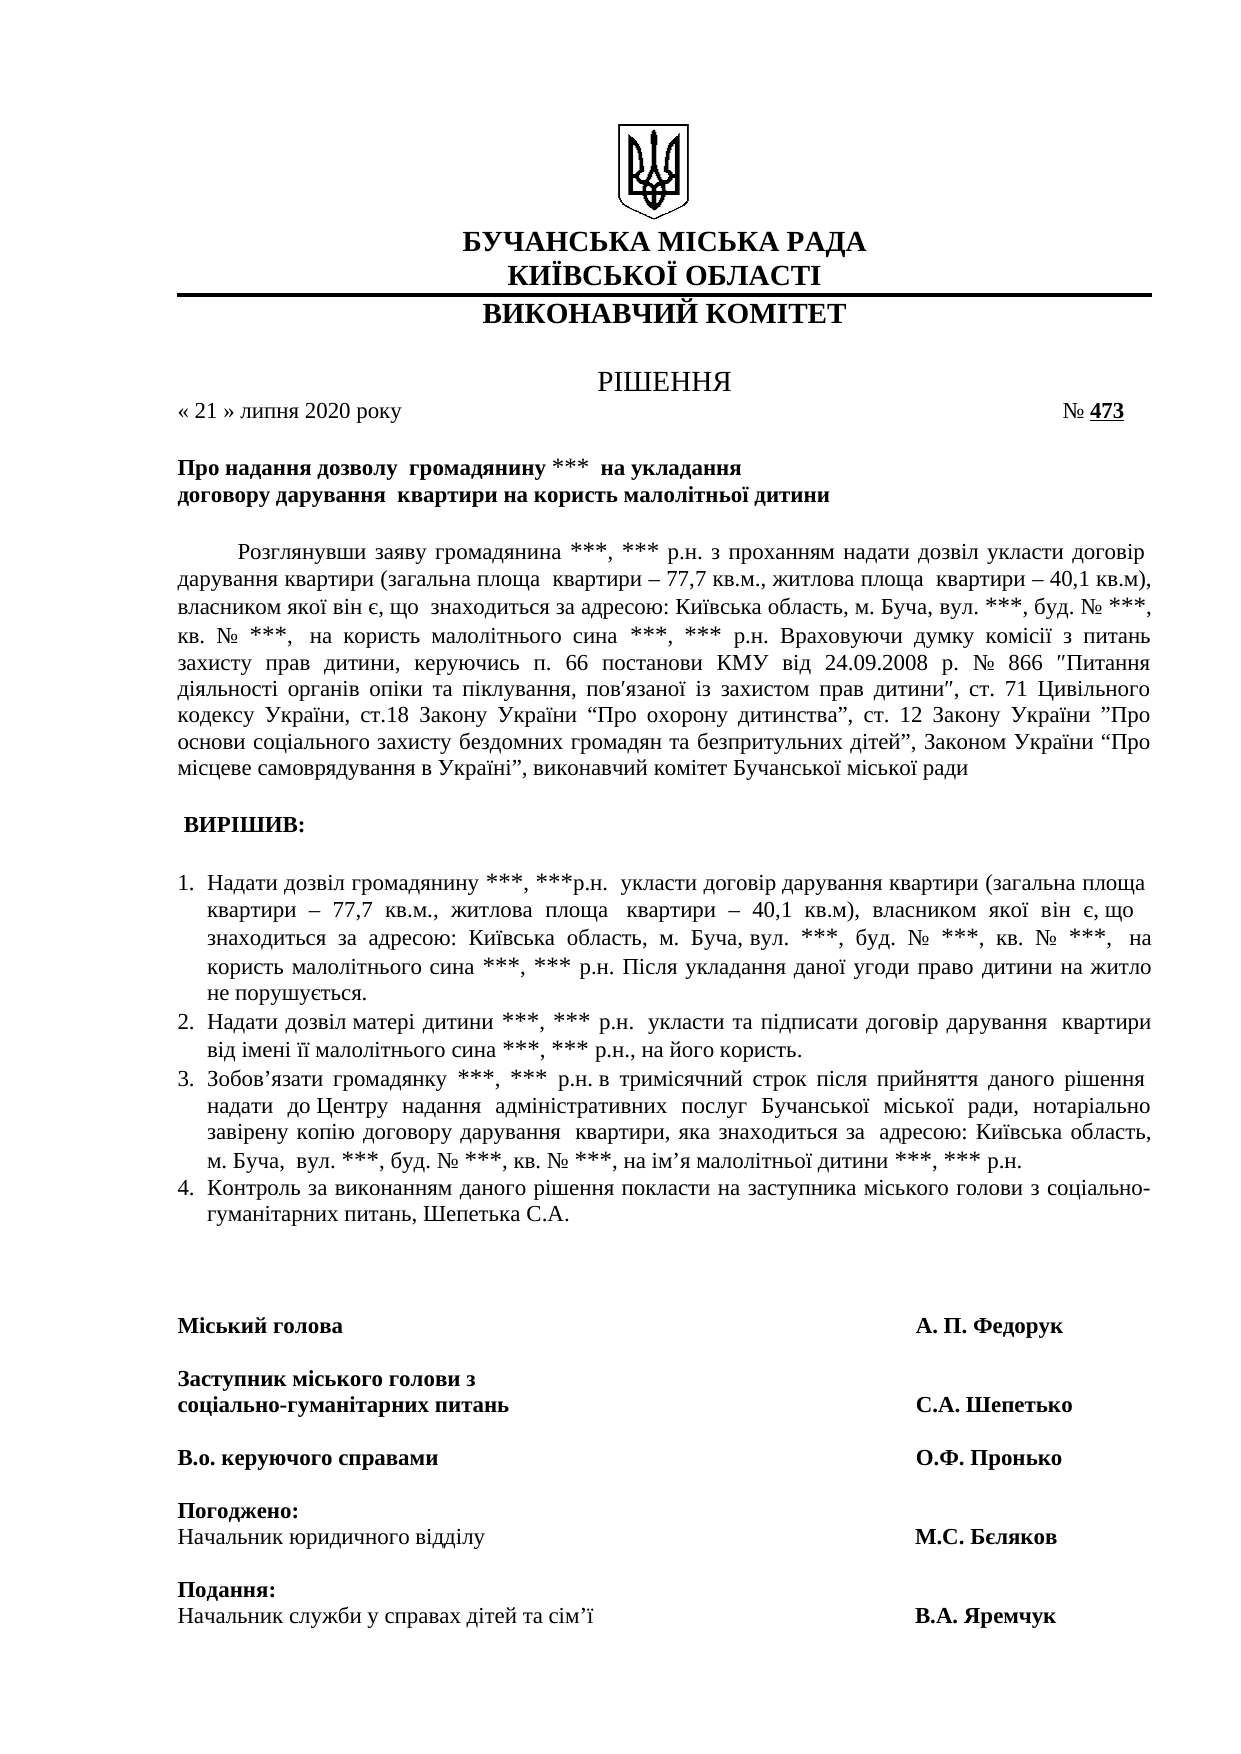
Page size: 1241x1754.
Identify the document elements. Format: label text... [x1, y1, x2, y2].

text Про надання дозволу громадянину *** на укладання [177, 452, 1152, 481]
text 2. Надати дозвіл матері дитини ***, *** р.н. укласти та підписати договір дарування квартири від імені її малолітнього сина ***, *** р.н., на його користь. [177, 1006, 1152, 1063]
text КИЇВСЬКОЇ ОБЛАСТІ [177, 258, 1152, 293]
list Надати дозвіл громадянину ***, ***р.н. укласти договір дарування квартири (загальна площа квартири – 77,7 кв.м., житлова площа квартири – 40,1 кв.м), власником якої він є, що знаходиться за адресою: Київська область, м. Буча, вул. ***, буд. № ***, кв. № ***, на користь малолітнього сина ***, *** р.н. Після укладання даної угоди право дитини на житло не порушується. [177, 867, 1152, 1006]
text Заступник міського голови з [177, 1365, 1152, 1392]
text Начальник служби у справах дітей та сім’ї В.А. Яремчук [177, 1602, 1152, 1629]
text « 21 » липня 2020 року № 473 [177, 397, 1152, 424]
text Начальник юридичного відділу М.С. Бєляков [177, 1523, 1152, 1550]
text договору дарування квартири на користь малолітньої дитини [177, 481, 1152, 507]
text Подання: [177, 1576, 1152, 1602]
text Міський голова А. П. Федорук [177, 1312, 1152, 1339]
text ВИКОНАВЧИЙ КОМІТЕТ [177, 297, 1152, 330]
text 3. Зобов’язати громадянку ***, *** р.н. в тримісячний строк після прийняття даного рішення надати до Центру надання адміністративних послуг Бучанської міської ради, нотаріально завірену копію договору дарування квартири, яка знаходиться за адресою: Київська область, м. Буча, вул. ***, буд. № ***, кв. № ***, на ім’я малолітньої дитини ***, *** р.н. [177, 1063, 1152, 1173]
text В.о. керуючого справами О.Ф. Пронько [177, 1444, 1152, 1471]
text Погоджено: [177, 1497, 1152, 1523]
text ВИРІШИВ: [177, 809, 1152, 838]
text соціально-гуманітарних питань С.А. Шепетько [177, 1392, 1152, 1418]
text РІШЕННЯ [177, 364, 1152, 397]
text Розглянувши заяву громадянина ***, *** р.н. з проханням надати дозвіл укласти договір дарування квартири (загальна площа квартири – 77,7 кв.м., житлова площа квартири – 40,1 кв.м), власником якої він є, що знаходиться за адресою: Київська область, м. Буча, вул. ***, буд. № ***, кв. № ***, на користь малолітнього сина ***, *** р.н. Враховуючи думку комісії з питань захисту прав дитини, керуючись п. 66 постанови КМУ від 24.09.2008 р. № 866 ″Питання діяльності органів опіки та піклування, пов′язаної із захистом прав дитини″, ст. 71 Цивільного кодексу України, ст.18 Закону України “Про охорону дитинства”, ст. 12 Закону України ”Про основи соціального захисту бездомних громадян та безпритульних дітей”, Законом України “Про місцеве самоврядування в Україні”, виконавчий комітет Бучанської міської ради [177, 536, 1152, 781]
text БУЧАНСЬКА МІСЬКА РАДА [177, 224, 1152, 258]
text 4. Контроль за виконанням даного рішення покласти на заступника міського голови з соціально-гуманітарних питань, Шепетька С.А. [177, 1173, 1152, 1226]
